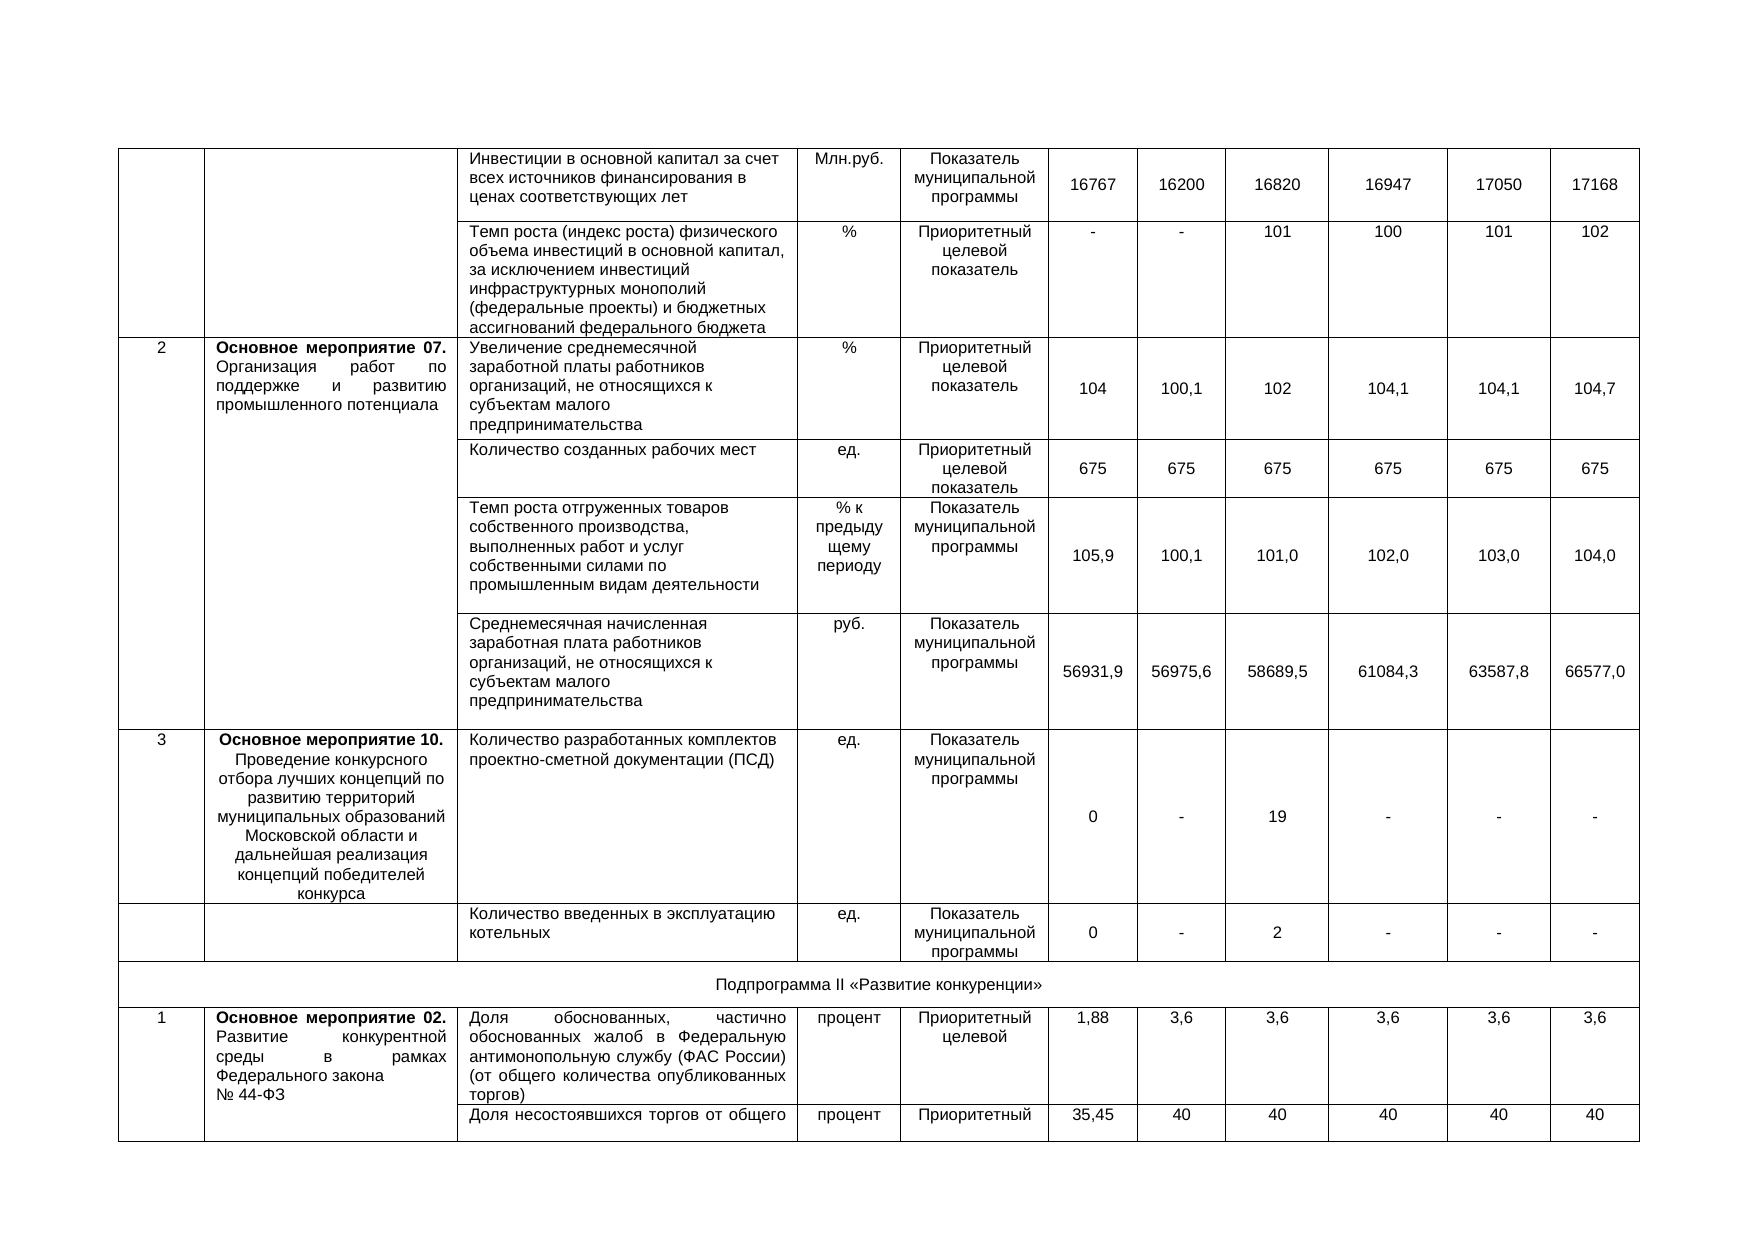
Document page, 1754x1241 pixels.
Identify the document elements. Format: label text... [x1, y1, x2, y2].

table_cell 3,6 [1138, 1008, 1225, 1104]
table_cell 61084,3 [1329, 614, 1447, 729]
table_cell - [1551, 730, 1639, 903]
table_cell Темп роста (индекс роста) физического объема инвестиций в основной капитал, за исключением инвестиций инфраструктурных монополий (федеральные проекты) и бюджетных ассигнований федерального бюджета [458, 222, 797, 337]
table_cell Показатель муниципальной программы [901, 614, 1048, 729]
table_cell 101 [1226, 222, 1328, 337]
table_cell 66577,0 [1551, 614, 1639, 729]
table_cell 40 [1138, 1105, 1225, 1141]
table_cell Инвестиции в основной капитал за счет всех источников финансирования в ценах соответствующих лет [458, 149, 797, 221]
table_cell Показатель муниципальной программы [901, 904, 1048, 961]
table_cell 102 [1551, 222, 1639, 337]
table_cell 103,0 [1448, 498, 1550, 613]
table_cell Приоритетный целевой показатель [901, 338, 1048, 438]
table_cell ед. [798, 730, 900, 903]
table_cell 675 [1329, 440, 1447, 497]
table_cell 56975,6 [1138, 614, 1225, 729]
table_cell - [1329, 904, 1447, 961]
table_cell % [798, 222, 900, 337]
table_cell Основное мероприятие 02. Развитие конкурентной среды в рамках Федерального закона № 44-ФЗ [205, 1008, 457, 1141]
table_cell 104,0 [1551, 498, 1639, 613]
table_cell 3 [119, 730, 204, 903]
table_cell 16820 [1226, 149, 1328, 221]
table_cell Приоритетный целевой [901, 1008, 1048, 1104]
table_cell 35,45 [1049, 1105, 1137, 1141]
table_cell ед. [798, 440, 900, 497]
table_cell 102,0 [1329, 498, 1447, 613]
table_cell 0 [1049, 730, 1137, 903]
table_cell - [1329, 730, 1447, 903]
table_cell 40 [1448, 1105, 1550, 1141]
table_cell 16767 [1049, 149, 1137, 221]
table_cell 2 [119, 338, 204, 729]
table_cell Приоритетный целевой показатель [901, 440, 1048, 497]
table_cell Приоритетный целевой показатель [901, 222, 1048, 337]
table_cell процент [798, 1008, 900, 1104]
table_cell 3,6 [1448, 1008, 1550, 1104]
table_cell 0 [1049, 904, 1137, 961]
table_cell Показатель муниципальной программы [901, 730, 1048, 903]
table_cell ед. [798, 904, 900, 961]
table_cell 675 [1049, 440, 1137, 497]
table_cell 1,88 [1049, 1008, 1137, 1104]
table_cell 101 [1448, 222, 1550, 337]
table_cell - [1138, 904, 1225, 961]
table_cell Показатель муниципальной программы [901, 498, 1048, 613]
table_cell 1 [119, 1008, 204, 1141]
table_cell Увеличение среднемесячной заработной платы работников организаций, не относящихся к субъектам малого предпринимательства [458, 338, 797, 438]
table_cell 104,1 [1448, 338, 1550, 438]
table_cell 3,6 [1551, 1008, 1639, 1104]
table_cell 104 [1049, 338, 1137, 438]
table_cell [119, 904, 204, 961]
table_cell 105,9 [1049, 498, 1137, 613]
table_cell [205, 904, 457, 961]
table_cell 104,1 [1329, 338, 1447, 438]
table_cell Количество введенных в эксплуатацию котельных [458, 904, 797, 961]
table_cell 19 [1226, 730, 1328, 903]
table_cell руб. [798, 614, 900, 729]
table_cell - [1448, 730, 1550, 903]
table_cell 675 [1551, 440, 1639, 497]
table_cell 63587,8 [1448, 614, 1550, 729]
table_cell процент [798, 1105, 900, 1141]
table_cell - [1138, 222, 1225, 337]
table_cell 100,1 [1138, 498, 1225, 613]
table_cell 675 [1226, 440, 1328, 497]
table_cell - [1551, 904, 1639, 961]
table_cell 104,7 [1551, 338, 1639, 438]
table_cell 100 [1329, 222, 1447, 337]
table_cell 3,6 [1329, 1008, 1447, 1104]
table_cell % к предыдущему периоду [798, 498, 900, 613]
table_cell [901, 149, 1048, 221]
table_cell Подпрограмма II «Развитие конкуренции» [119, 962, 1639, 1007]
table_cell - [1049, 222, 1137, 337]
table_cell Основное мероприятие 10. Проведение конкурсного отбора лучших концепций по развитию территорий муниципальных образований Московской области и дальнейшая реализация концепций победителей конкурса [205, 730, 457, 903]
table_cell 17168 [1551, 149, 1639, 221]
table_cell 58689,5 [1226, 614, 1328, 729]
table_cell - [1448, 904, 1550, 961]
table_cell 56931,9 [1049, 614, 1137, 729]
table_cell Темп роста отгруженных товаров собственного производства, выполненных работ и услуг собственными силами по промышленным видам деятельности [458, 498, 797, 613]
table_cell Доля обоснованных, частично обоснованных жалоб в Федеральную антимонопольную службу (ФАС России) (от общего количества опубликованных торгов) [458, 1008, 797, 1104]
table_cell Среднемесячная начисленная заработная плата работников организаций, не относящихся к субъектам малого предпринимательства [458, 614, 797, 729]
table_cell 40 [1551, 1105, 1639, 1141]
table_cell 16947 [1329, 149, 1447, 221]
table_cell 675 [1448, 440, 1550, 497]
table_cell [901, 1105, 1048, 1141]
table_cell - [1138, 730, 1225, 903]
table_cell 40 [1226, 1105, 1328, 1141]
table_cell Млн.руб. [798, 149, 900, 221]
table_cell Основное мероприятие 07. Организация работ по поддержке и развитию промышленного потенциала [205, 338, 457, 729]
table_cell 100,1 [1138, 338, 1225, 438]
table_cell 16200 [1138, 149, 1225, 221]
table_cell 101,0 [1226, 498, 1328, 613]
table_cell Количество разработанных комплектов проектно-сметной документации (ПСД) [458, 730, 797, 903]
table_cell 40 [1329, 1105, 1447, 1141]
table_cell 675 [1138, 440, 1225, 497]
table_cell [458, 1105, 797, 1141]
table_cell 2 [1226, 904, 1328, 961]
table_cell 3,6 [1226, 1008, 1328, 1104]
table_cell Количество созданных рабочих мест [458, 440, 797, 497]
table_cell % [798, 338, 900, 438]
table_cell 102 [1226, 338, 1328, 438]
table_cell 17050 [1448, 149, 1550, 221]
